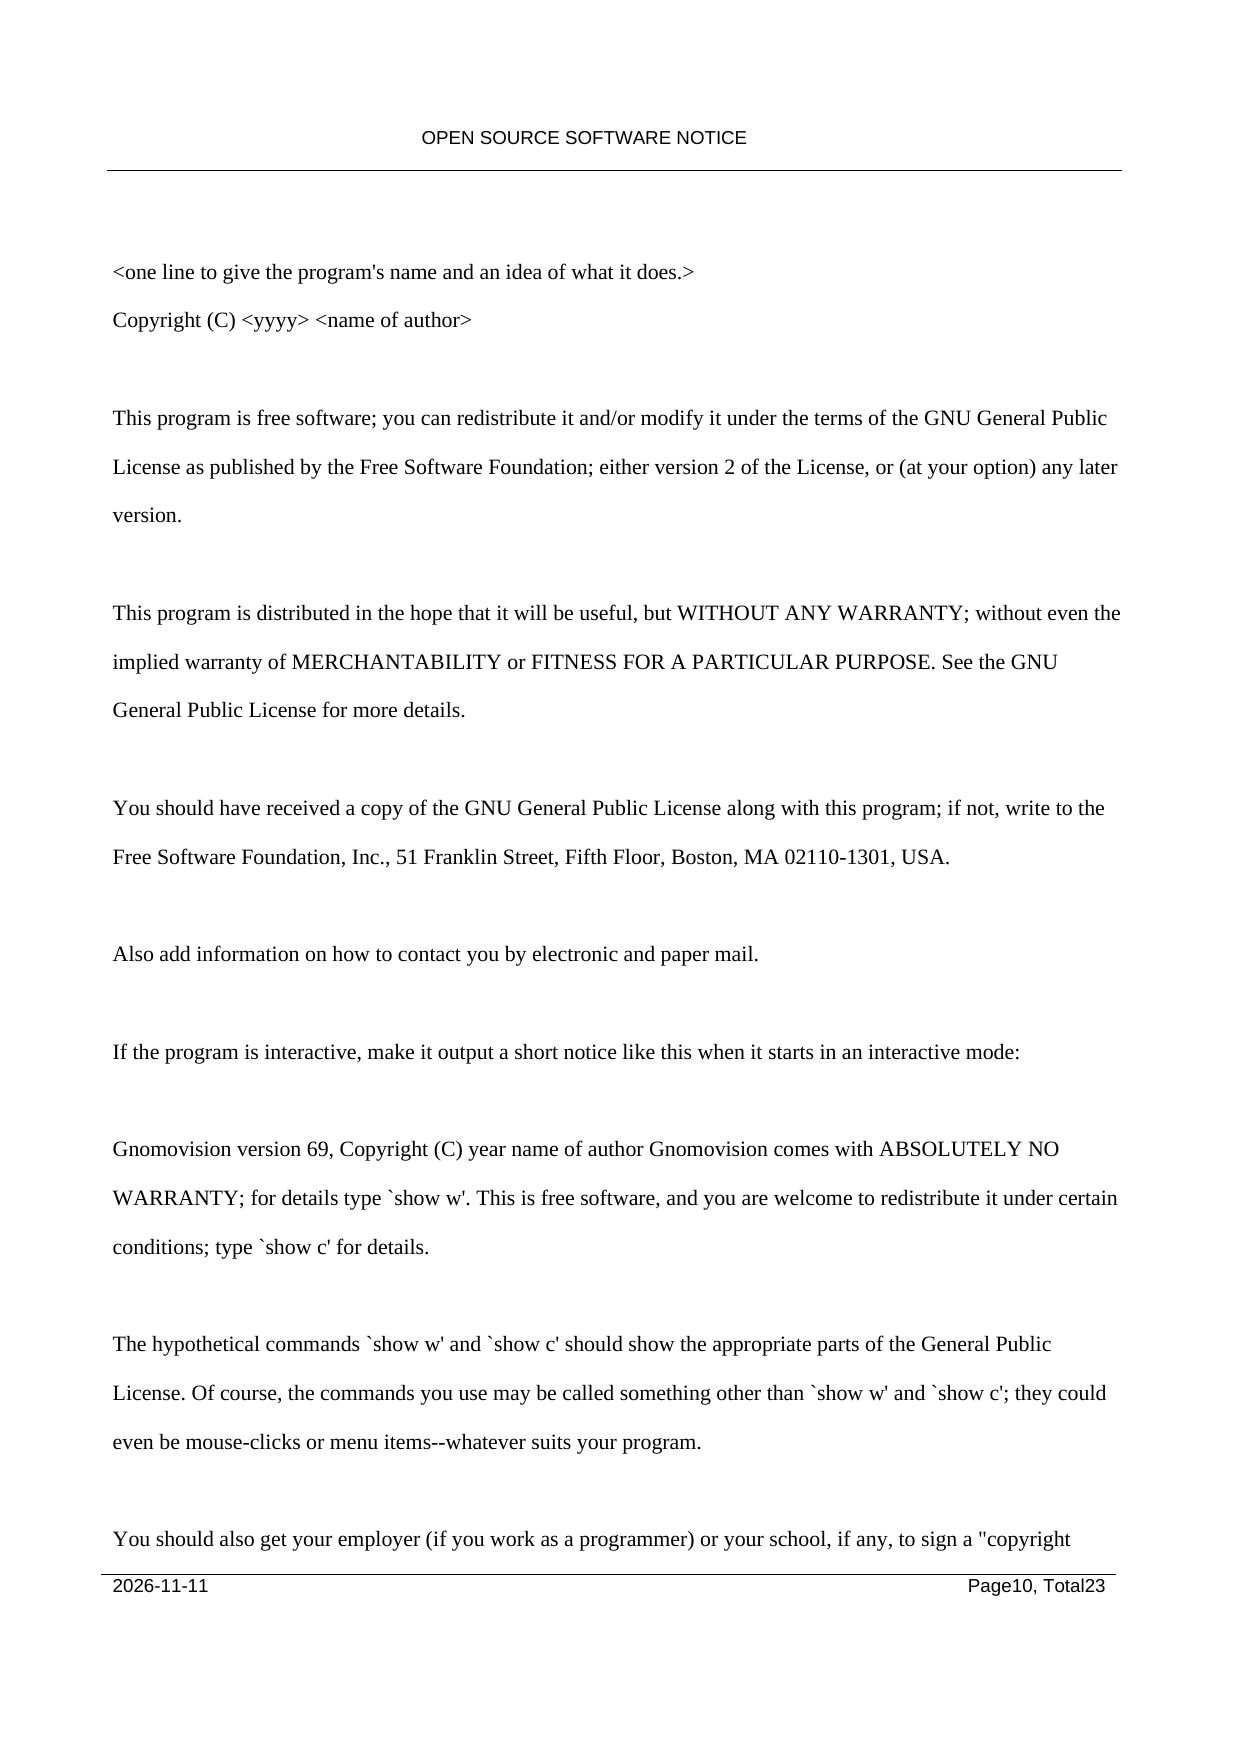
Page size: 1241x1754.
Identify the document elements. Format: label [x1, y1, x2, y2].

text [112, 206, 1128, 1555]
